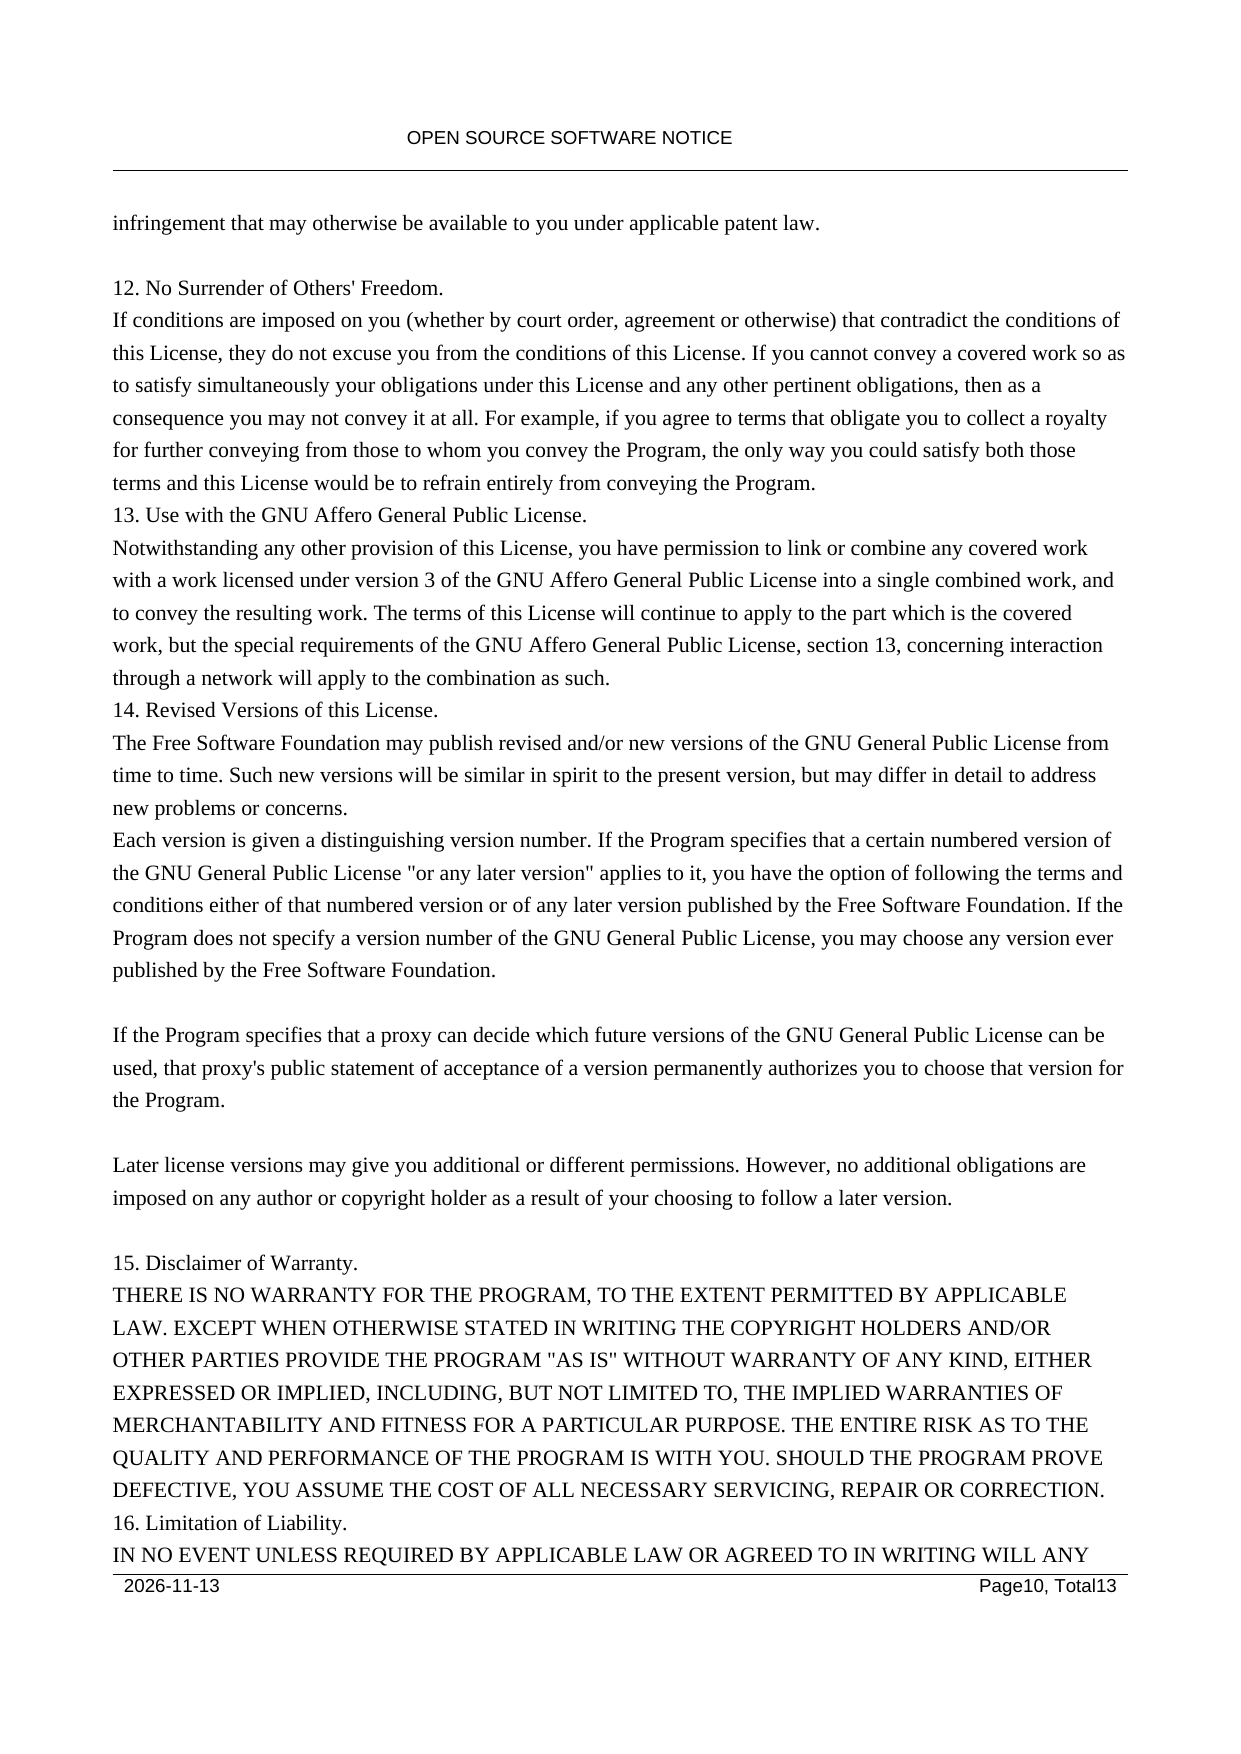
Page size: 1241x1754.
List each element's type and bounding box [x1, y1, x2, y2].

text [112, 206, 1128, 1571]
